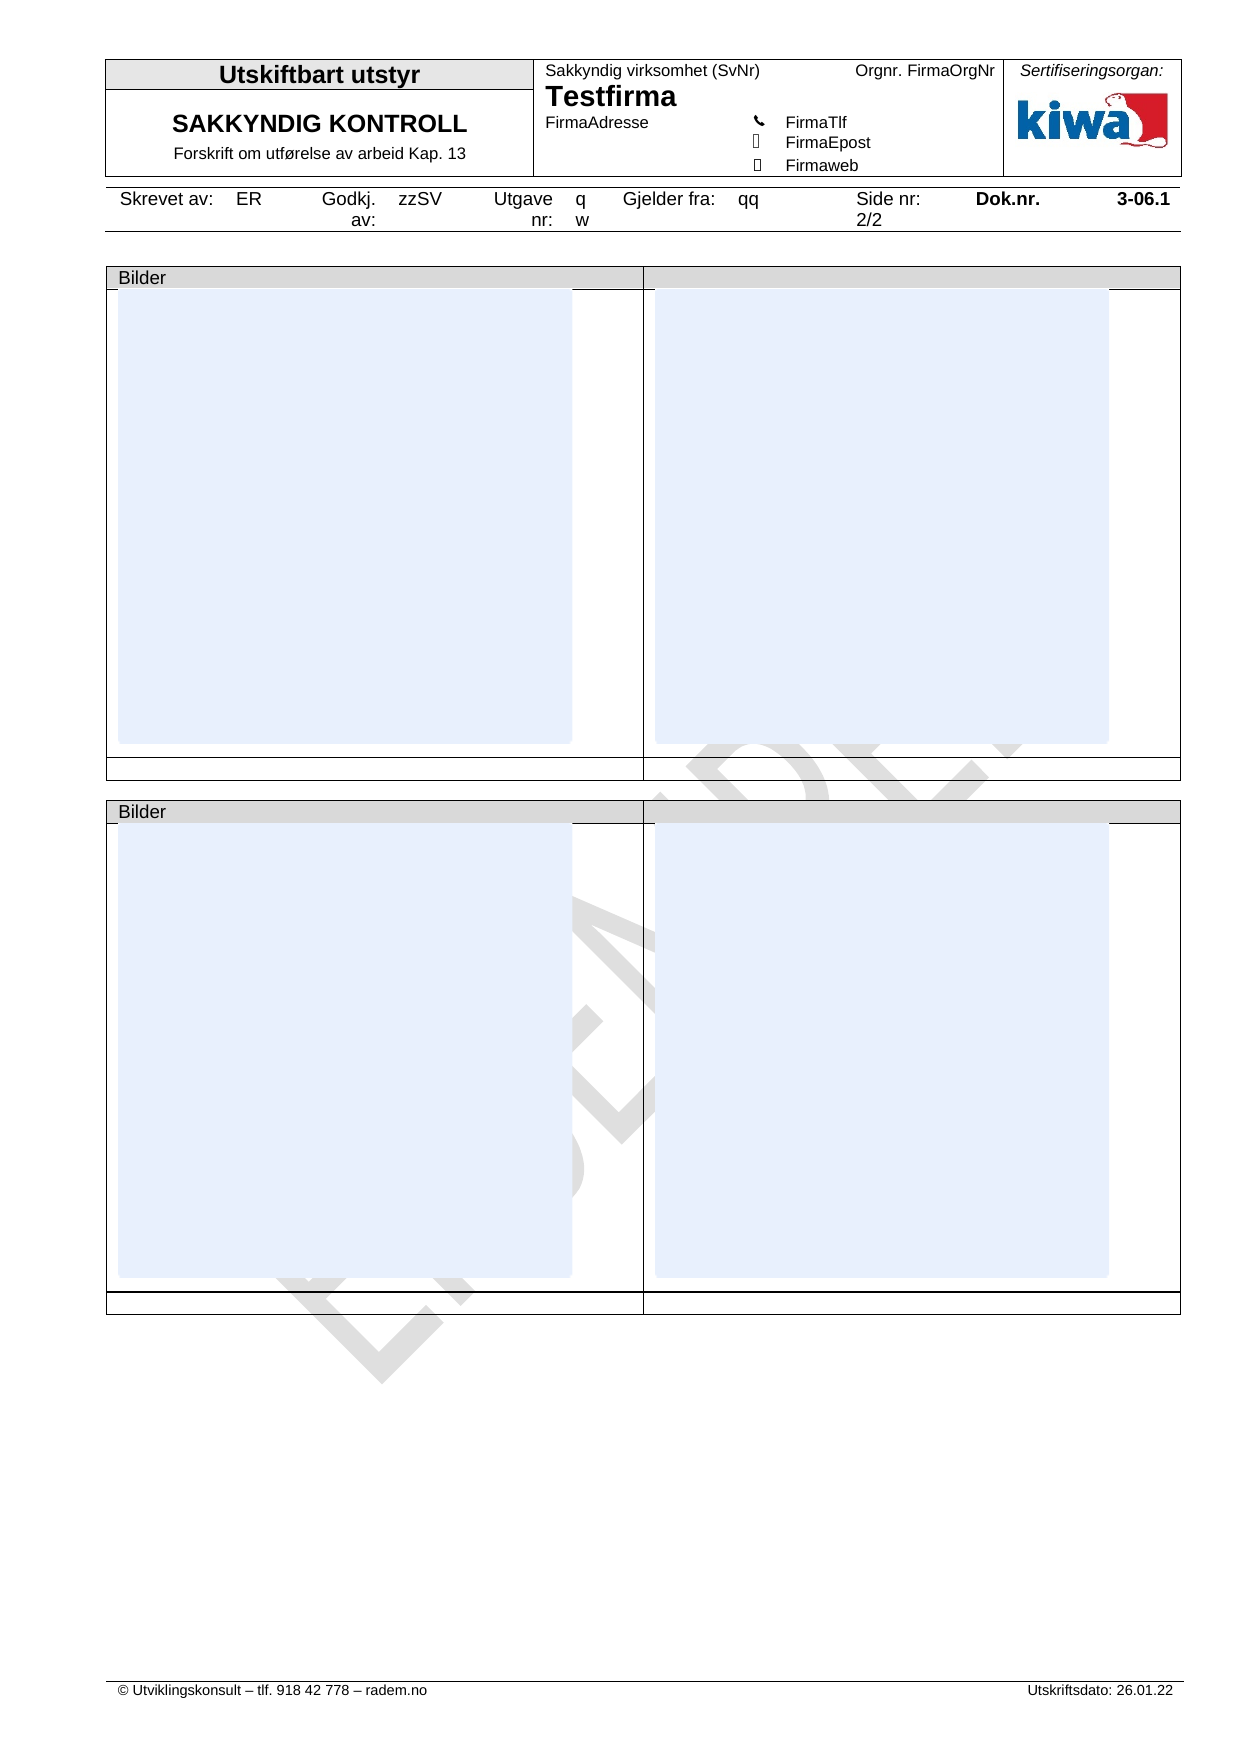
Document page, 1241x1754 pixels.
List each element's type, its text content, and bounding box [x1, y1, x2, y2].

table_header [644, 267, 1180, 288]
table_header Bilder [107, 267, 643, 288]
table_header [644, 801, 1180, 823]
table_cell [644, 758, 1180, 780]
table_header Bilder [107, 801, 643, 823]
picture [118, 823, 573, 1278]
picture [1015, 92, 1170, 149]
picture [655, 823, 1110, 1278]
table_cell [644, 1293, 1180, 1314]
picture [655, 289, 1110, 744]
table_cell [107, 1293, 643, 1314]
table_cell [107, 758, 643, 780]
picture [118, 289, 573, 744]
